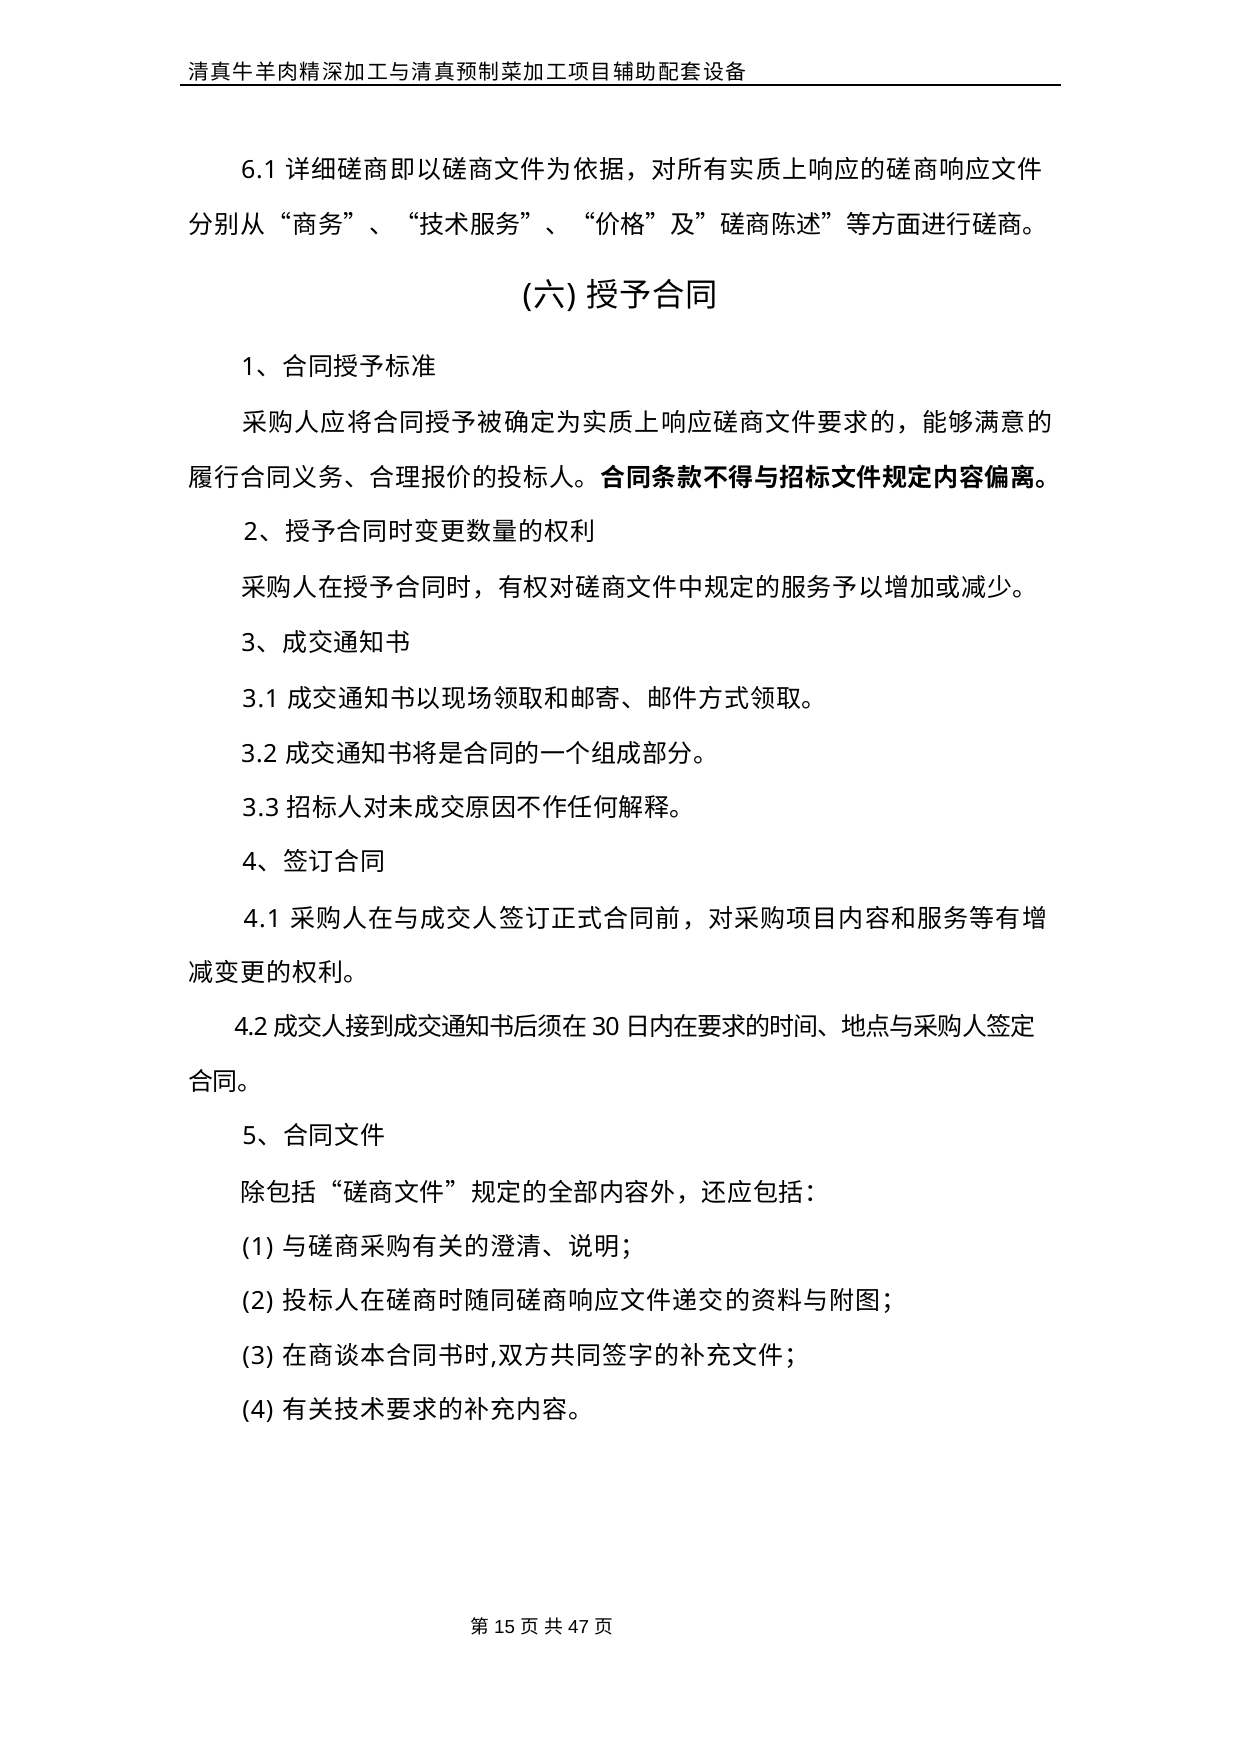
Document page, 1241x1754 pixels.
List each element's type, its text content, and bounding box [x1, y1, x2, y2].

text (2) 投标人在磋商时随同磋商响应文件递交的资料与附图； [188, 1281, 1052, 1317]
text 除包括“磋商文件”规定的全部内容外，还应包括： [188, 1172, 1052, 1208]
text (3) 在商谈本合同书时,双方共同签字的补充文件； [188, 1335, 1052, 1371]
text 5、合同文件 [188, 1116, 1052, 1153]
text 2、授予合同时变更数量的权利 [188, 512, 1052, 549]
text 采购人应将合同授予被确定为实质上响应磋商文件要求的，能够满意的履行合同义务、合理报价的投标人。合同条款不得与招标文件规定内容偏离。 [188, 403, 1052, 493]
text 4、签订合同 [188, 842, 1052, 879]
text 6.1 详细磋商即以磋商文件为依据，对所有实质上响应的磋商响应文件分别从“商务”、“技术服务”、“价格”及”磋商陈述”等方面进行磋商。 [188, 150, 1052, 241]
text 4.2 成交人接到成交通知书后须在30 日内在要求的时间、地点与采购人签定合同。 [188, 1007, 1052, 1097]
text 1、合同授予标准 [188, 346, 1052, 384]
text 3、成交通知书 [188, 622, 1052, 660]
text (1) 与磋商采购有关的澄清、说明； [188, 1226, 1052, 1263]
text 3.3 招标人对未成交原因不作任何解释。 [188, 787, 1052, 824]
text 采购人在授予合同时，有权对磋商文件中规定的服务予以增加或减少。 [188, 568, 1052, 604]
text 4.1 采购人在与成交人签订正式合同前，对采购项目内容和服务等有增减变更的权利。 [188, 898, 1052, 989]
text (六) 授予合同 [188, 269, 1052, 321]
text 3.2 成交通知书将是合同的一个组成部分。 [188, 733, 1052, 769]
text (4) 有关技术要求的补充内容。 [188, 1389, 1052, 1426]
text 3.1 成交通知书以现场领取和邮寄、邮件方式领取。 [188, 679, 1052, 715]
